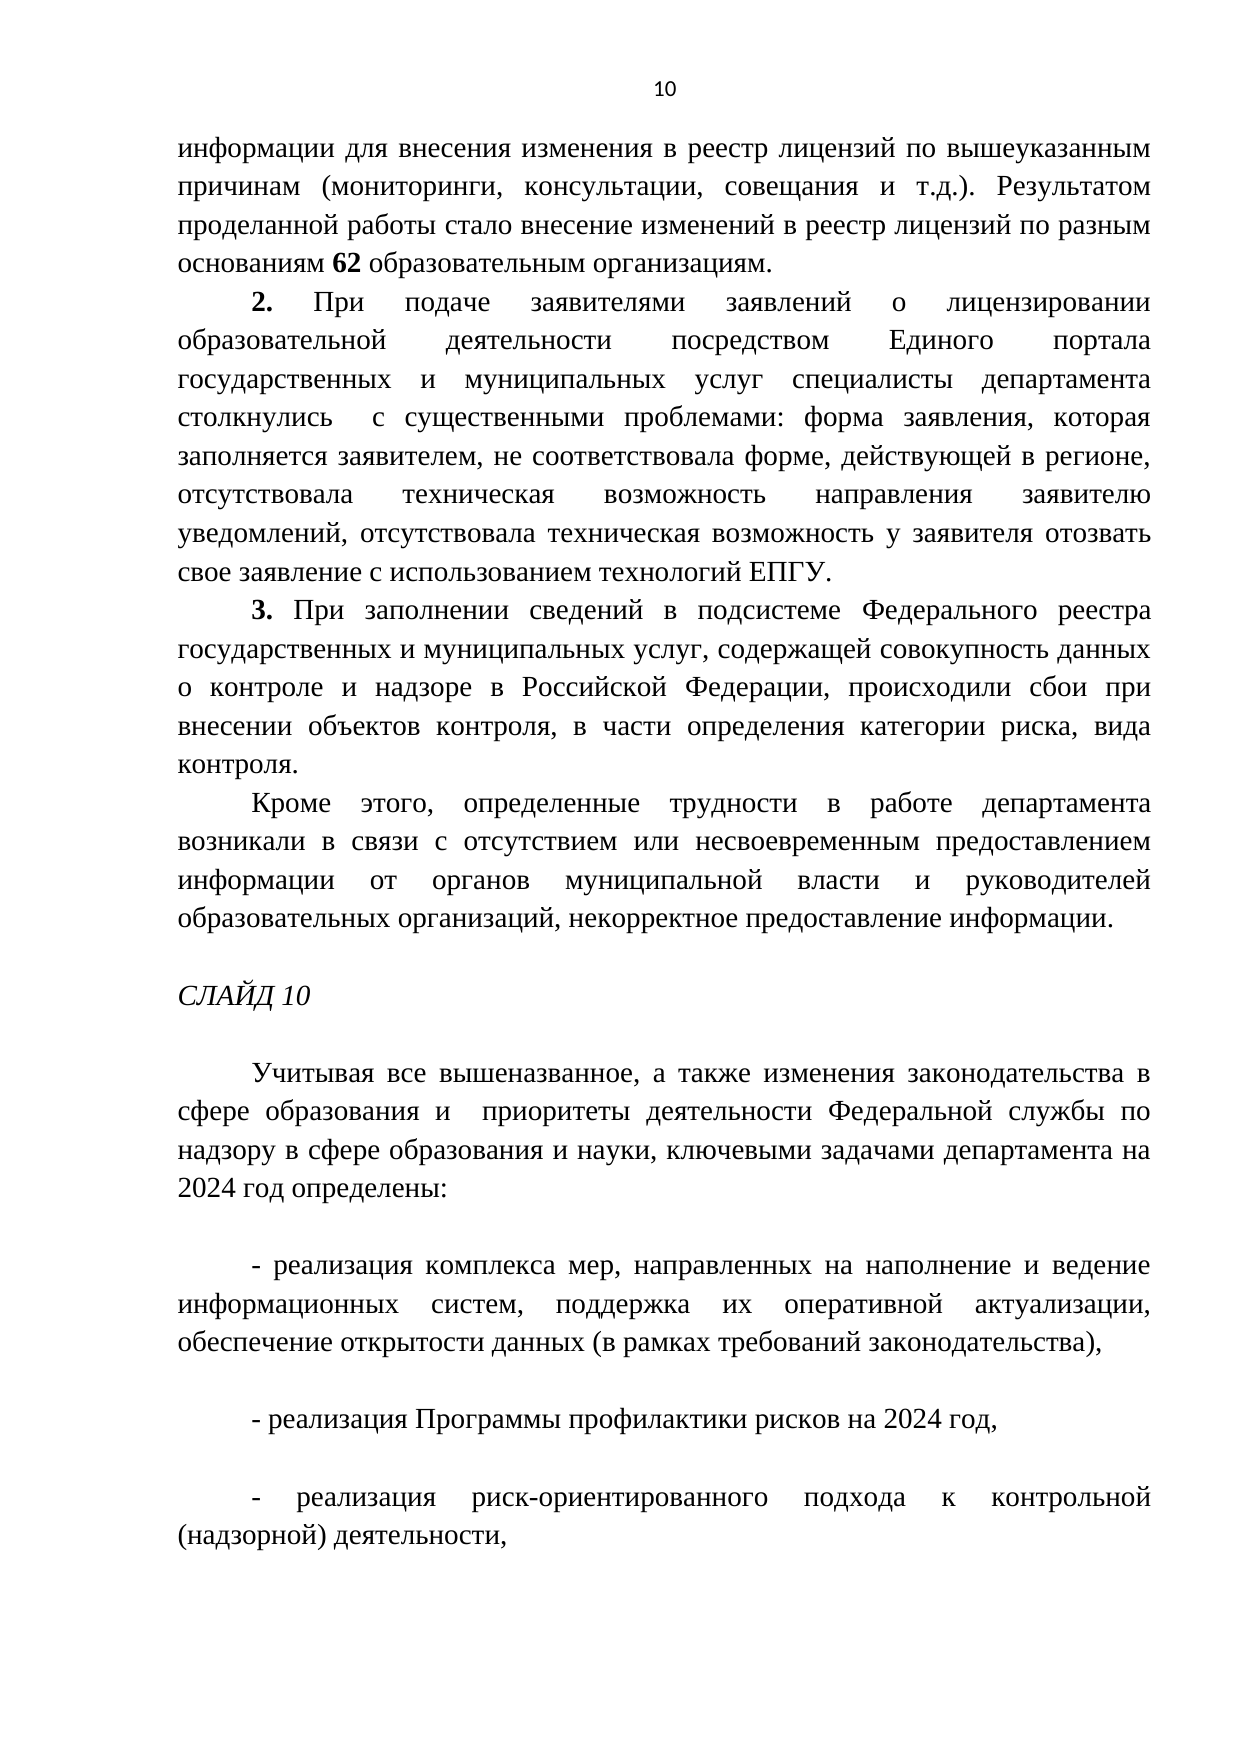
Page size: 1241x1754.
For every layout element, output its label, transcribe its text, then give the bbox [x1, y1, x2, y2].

text 3. При заполнении сведений в подсистеме Федерального реестра государственных и муниципальных услуг, содержащей совокупность данных о контроле и надзоре в Российской Федерации, происходили сбои при внесении объектов контроля, в части определения категории риска, вида контроля. [177, 592, 1152, 631]
text Кроме этого, определенные трудности в работе департамента возникали в связи с отсутствием или несвоевременным предоставлением информации от органов муниципальной власти и руководителей образовательных организаций, некорректное предоставление информации. [177, 785, 1152, 934]
text 2. При подаче заявителями заявлений о лицензировании образовательной деятельности посредством Единого портала государственных и муниципальных услуг специалисты департамента столкнулись с существенными проблемами: форма заявления, которая заполняется заявителем, не соответствовала форме, действующей в регионе, отсутствовала техническая возможность направления заявителю уведомлений, отсутствовала техническая возможность у заявителя отозвать свое заявление с использованием технологий ЕПГУ. [177, 284, 1152, 587]
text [177, 130, 1152, 279]
text Учитывая все вышеназванное, а также изменения законодательства в сфере образования и приоритеты деятельности Федеральной службы по надзору в сфере образования и науки, ключевыми задачами департамента на 2024 год определены: [177, 1055, 1152, 1204]
text СЛАЙД 10 [177, 978, 1152, 1011]
text - реализация риск-ориентированного подхода к контрольной (надзорной) деятельности, [177, 1479, 1152, 1551]
text 3. При заполнении сведений в подсистеме Федерального реестра государственных и муниципальных услуг, содержащей совокупность данных о контроле и надзоре в Российской Федерации, происходили сбои при внесении объектов контроля, в части определения категории риска, вида контроля. [177, 741, 1152, 780]
text - реализация Программы профилактики рисков на 2024 год, [177, 1402, 1152, 1435]
text - реализация комплекса мер, направленных на наполнение и ведение информационных систем, поддержка их оперативной актуализации, обеспечение открытости данных (в рамках требований законодательства), [177, 1247, 1152, 1358]
